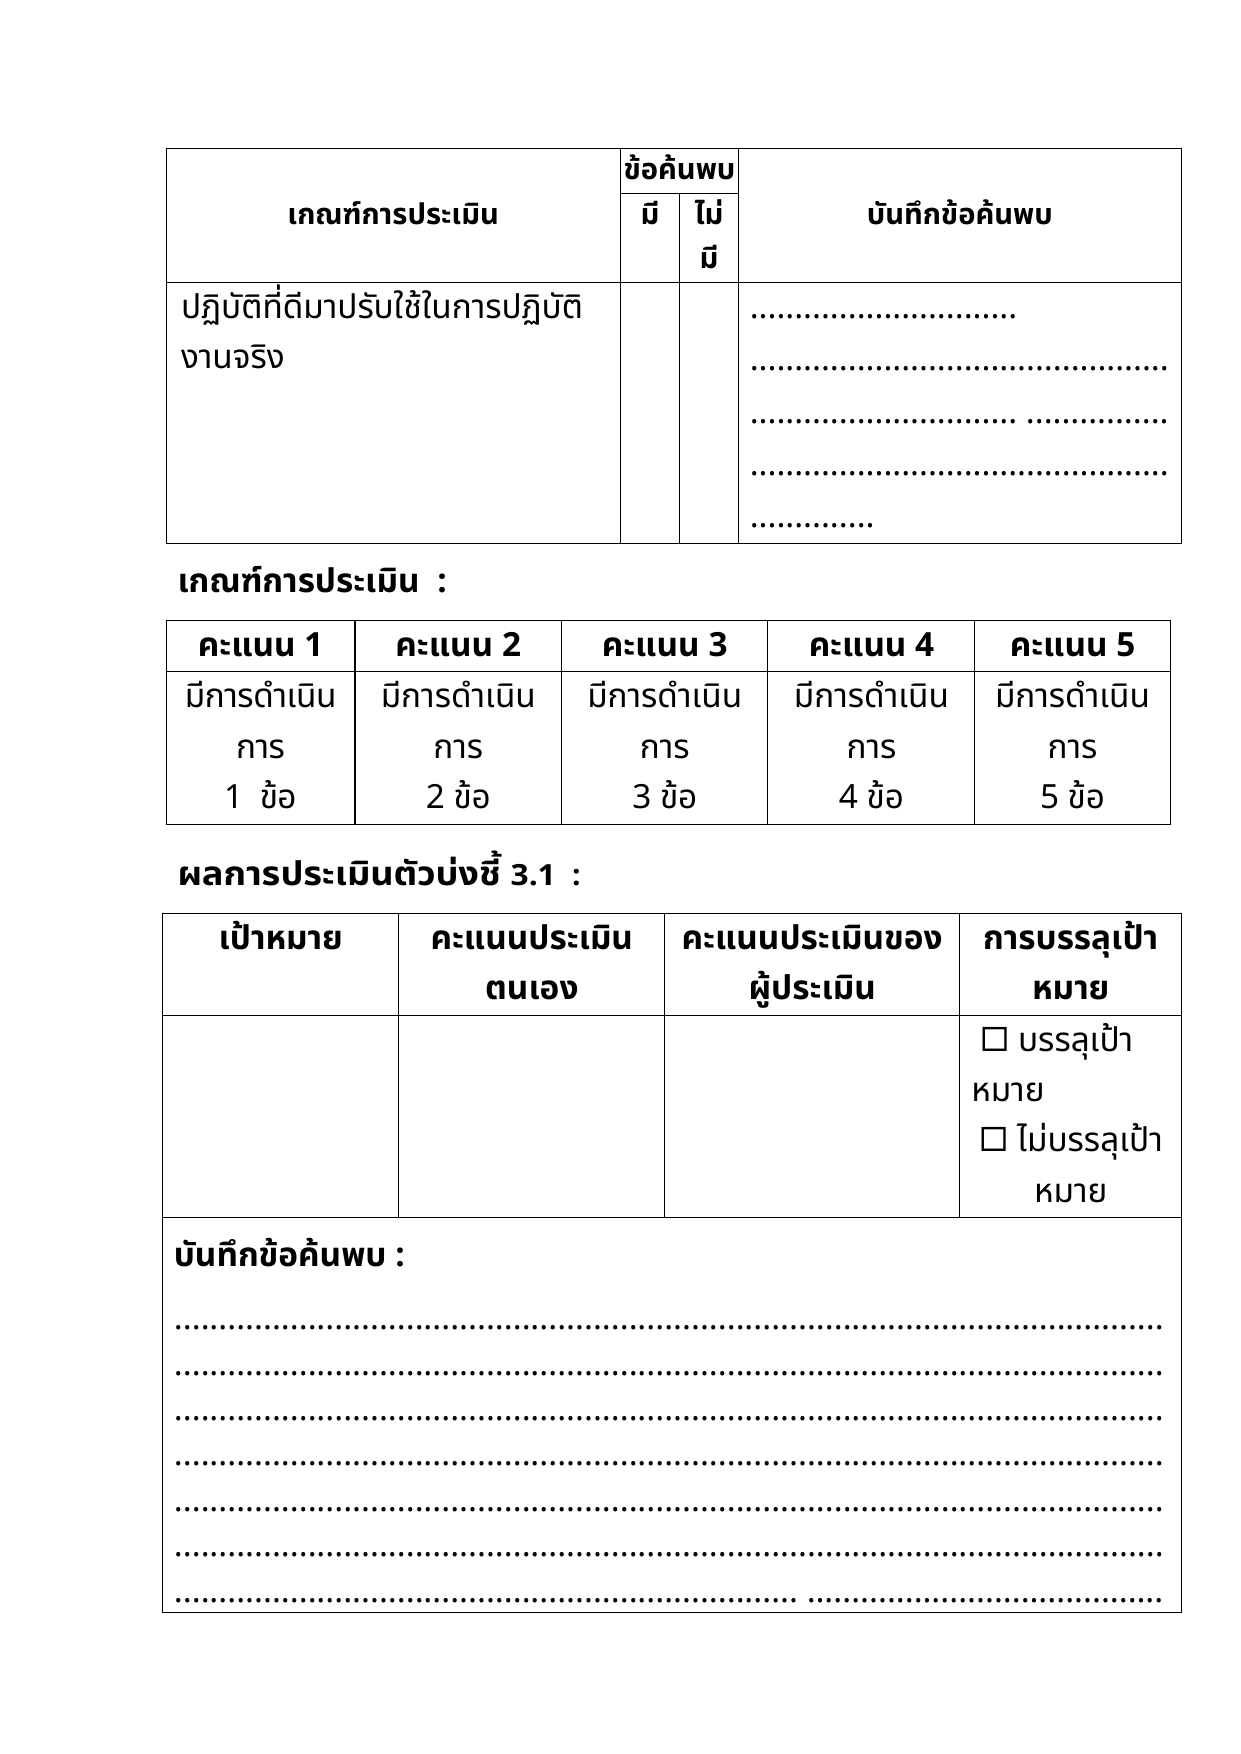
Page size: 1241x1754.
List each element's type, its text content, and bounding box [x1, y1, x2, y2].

table_header คะแนนประเมินของผู้ประเมิน [665, 914, 959, 1014]
table_header คะแนนประเมินตนเอง [399, 914, 664, 1014]
table_cell มีการดำเนินการ 2 ข้อ [356, 672, 561, 824]
table_header เกณฑ์การประเมิน [167, 149, 620, 282]
table_header เป้าหมาย [163, 914, 398, 1014]
table_header คะแนน 5 [975, 621, 1170, 671]
table_header คะแนน 1 [167, 621, 354, 671]
table_header คะแนน 2 [356, 621, 561, 671]
table_header คะแนน 3 [562, 621, 767, 671]
table_cell [665, 1016, 959, 1217]
table_cell [680, 283, 738, 543]
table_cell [163, 1218, 1181, 1612]
table_cell มีการดำเนินการ 3 ข้อ [562, 672, 767, 824]
table_header คะแนน 4 [768, 621, 974, 671]
table_cell [163, 1016, 398, 1217]
table_header การบรรลุเป้าหมาย [960, 914, 1181, 1014]
text เกณฑ์การประเมิน : [177, 556, 1193, 607]
table_cell มีการดำเนินการ 1 ข้อ [167, 672, 354, 824]
table_cell ไม่มี [680, 194, 738, 282]
table_header บันทึกข้อค้นพบ [739, 149, 1181, 282]
table_cell มีการดำเนินการ 5 ข้อ [975, 672, 1170, 824]
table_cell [167, 283, 620, 543]
text ผลการประเมินตัวบ่งชี้ 3.1 : [177, 850, 1132, 900]
table_cell บรรลุเป้าหมาย ไม่บรรลุเป้าหมาย [960, 1016, 1181, 1217]
table_cell มี [621, 194, 679, 282]
table_cell [399, 1016, 664, 1217]
table_cell มีการดำเนินการ 4 ข้อ [768, 672, 974, 824]
table_header ข้อค้นพบ [621, 149, 738, 193]
table_cell [621, 283, 679, 543]
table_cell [739, 283, 1181, 543]
